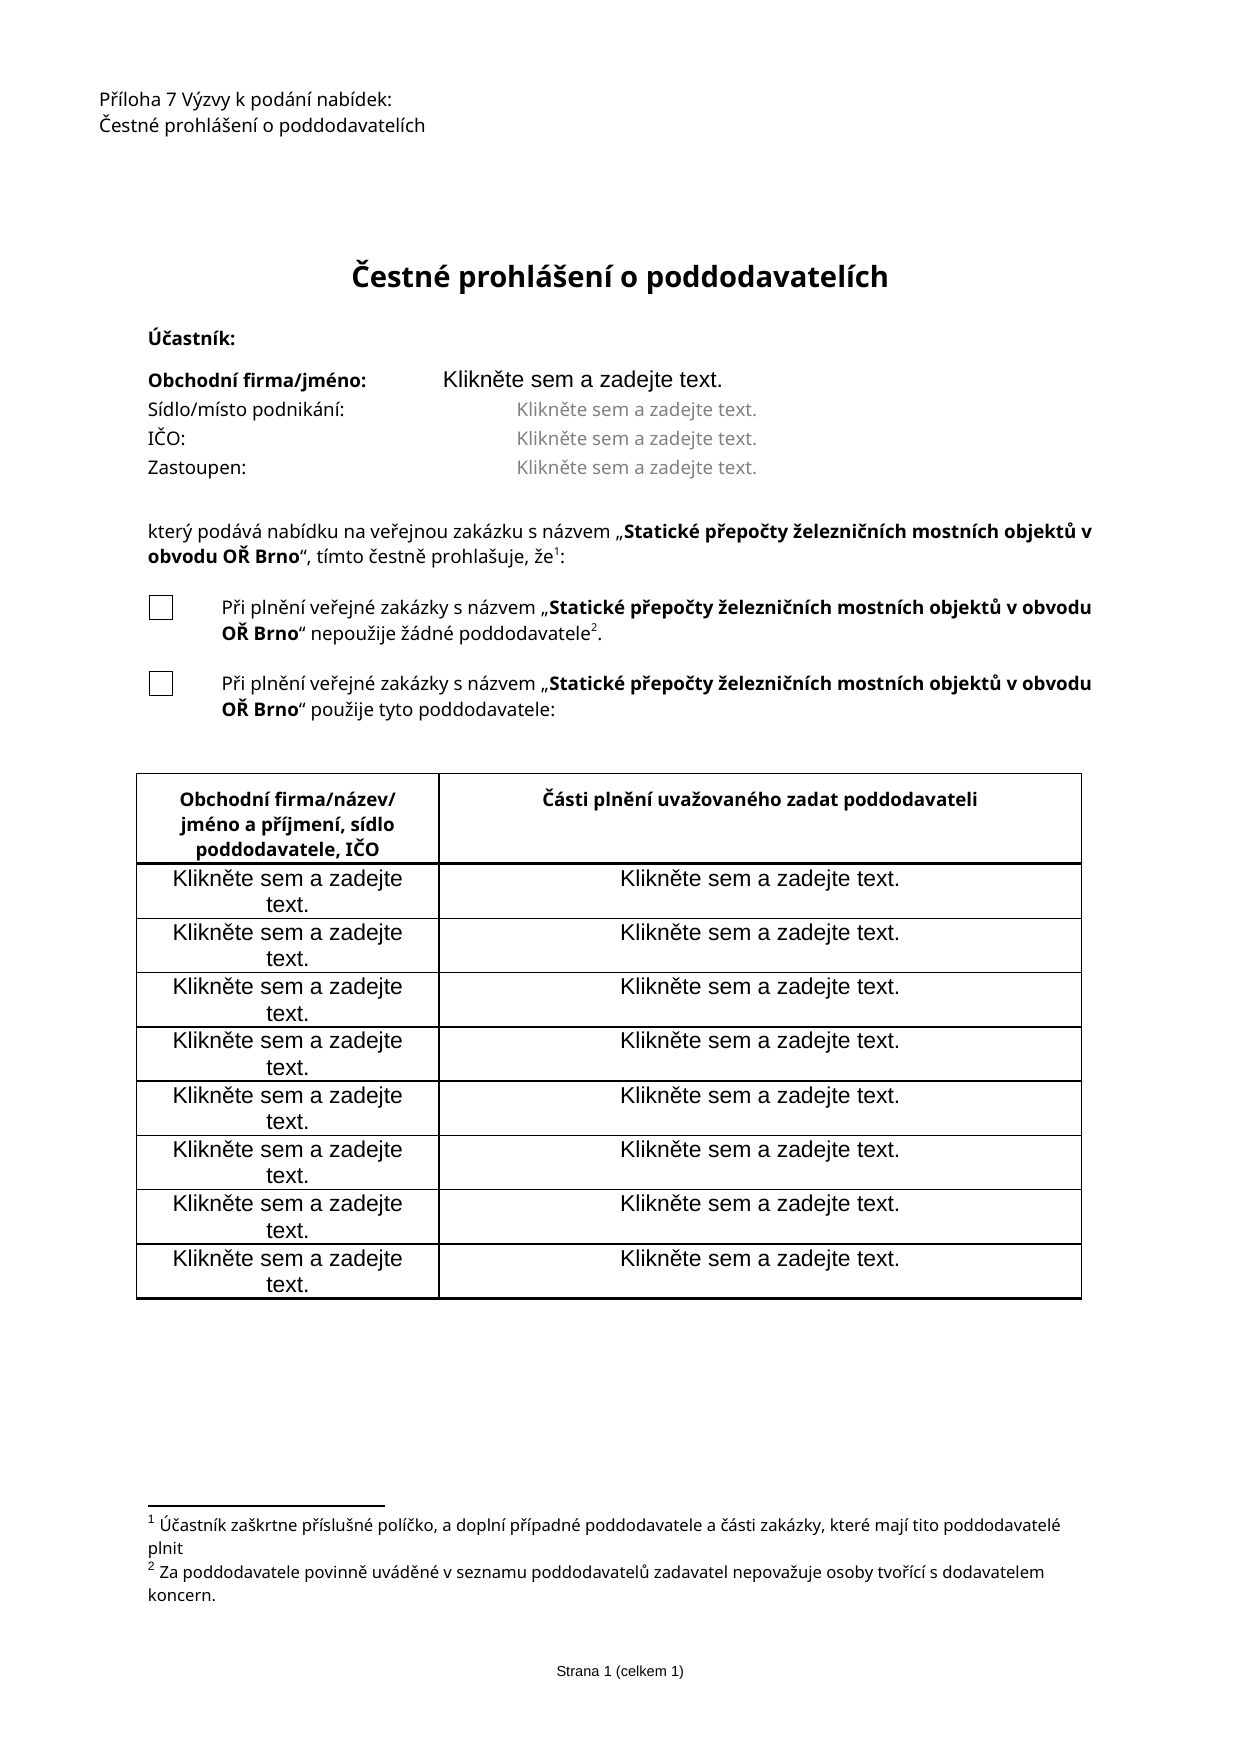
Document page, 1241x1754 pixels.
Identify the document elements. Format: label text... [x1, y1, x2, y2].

text Zastoupen: [148, 451, 1093, 480]
title Čestné prohlášení o poddodavatelích [148, 256, 1093, 296]
text Při plnění veřejné zakázky s názvem „Statické přepočty železničních mostních objektů v obvodu OŘ Brno“ nepoužije žádné poddodavatele. [148, 594, 1093, 645]
text Obchodní firma/jméno: [148, 364, 1093, 393]
table_header Obchodní firma/název/ jméno a příjmení, sídlo poddodavatele, IČO [137, 774, 438, 862]
text který podává nabídku na veřejnou zakázku s názvem „Statické přepočty železničních mostních objektů v obvodu OŘ Brno“, tímto čestně prohlašuje, že: [148, 518, 1093, 569]
text Při plnění veřejné zakázky s názvem „Statické přepočty železničních mostních objektů v obvodu OŘ Brno“ použije tyto poddodavatele: [148, 670, 1093, 721]
text IČO: [148, 422, 1093, 451]
text Účastník: [148, 321, 1093, 352]
text Sídlo/místo podnikání: [148, 393, 1093, 422]
table_header Části plnění uvažovaného zadat poddodavateli [440, 774, 1081, 862]
